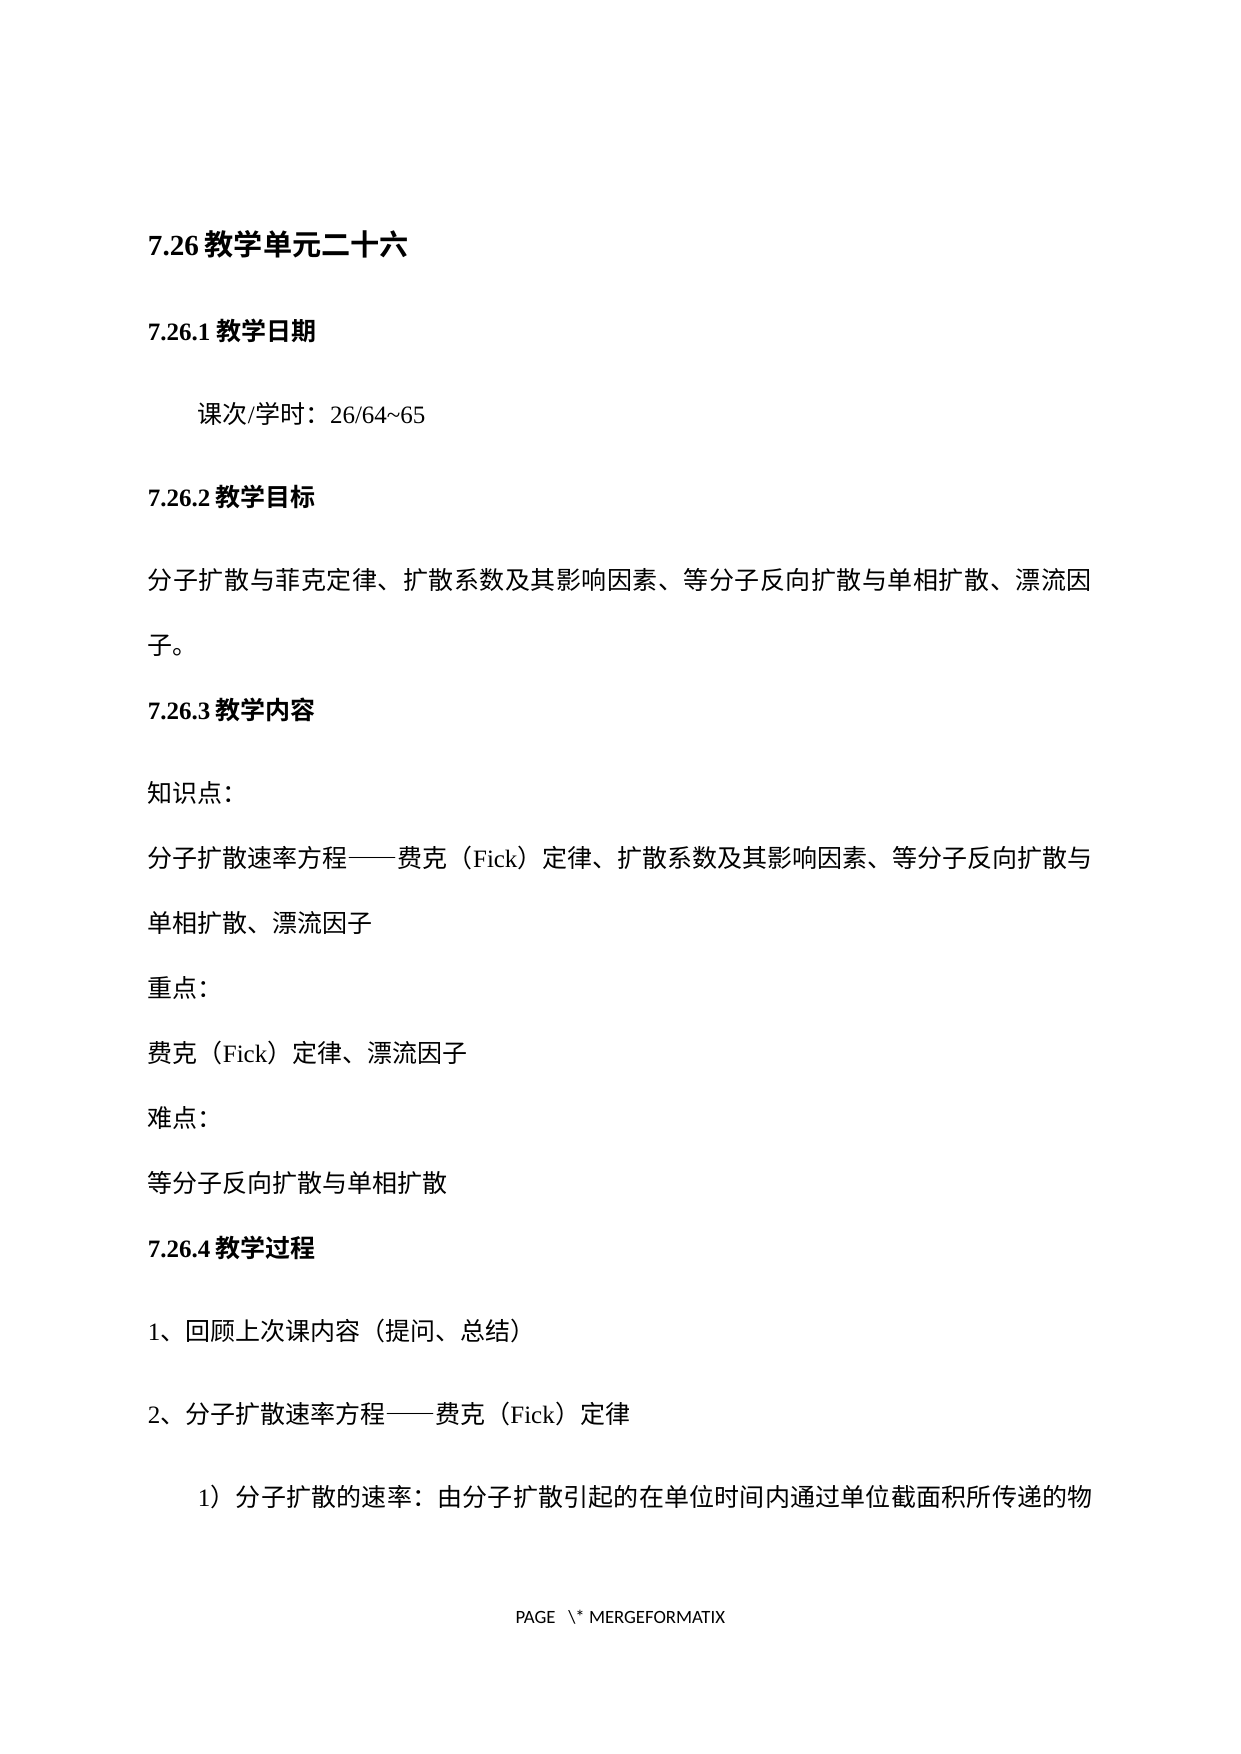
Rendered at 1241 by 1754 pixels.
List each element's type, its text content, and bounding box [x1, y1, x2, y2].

subtitle 7.26.2教学目标 [148, 463, 1092, 528]
text 等分子反向扩散与单相扩散 [148, 1149, 1092, 1214]
subtitle 7.26.1 教学日期 [148, 297, 1092, 362]
subtitle 7.26.3教学内容 [148, 676, 1092, 741]
text 分子扩散与菲克定律、扩散系数及其影响因素、等分子反向扩散与单相扩散、漂流因子。 [148, 546, 1092, 676]
subtitle 7.26.4教学过程 [148, 1214, 1092, 1279]
text 费克（Fick）定律、漂流因子 [148, 1019, 1092, 1084]
text 2、分子扩散速率方程——费克（Fick）定律 [148, 1380, 1092, 1445]
text 1、回顾上次课内容（提问、总结） [148, 1297, 1092, 1362]
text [148, 1463, 1092, 1528]
text 重点： [148, 954, 1092, 1019]
text 难点： [148, 1084, 1092, 1149]
text 知识点： [148, 759, 1092, 824]
text 分子扩散速率方程——费克（Fick）定律、扩散系数及其影响因素、等分子反向扩散与单相扩散、漂流因子 [148, 824, 1092, 954]
text 课次/学时：26/64~65 [148, 380, 1092, 445]
subtitle 7.26教学单元二十六 [148, 211, 1092, 276]
